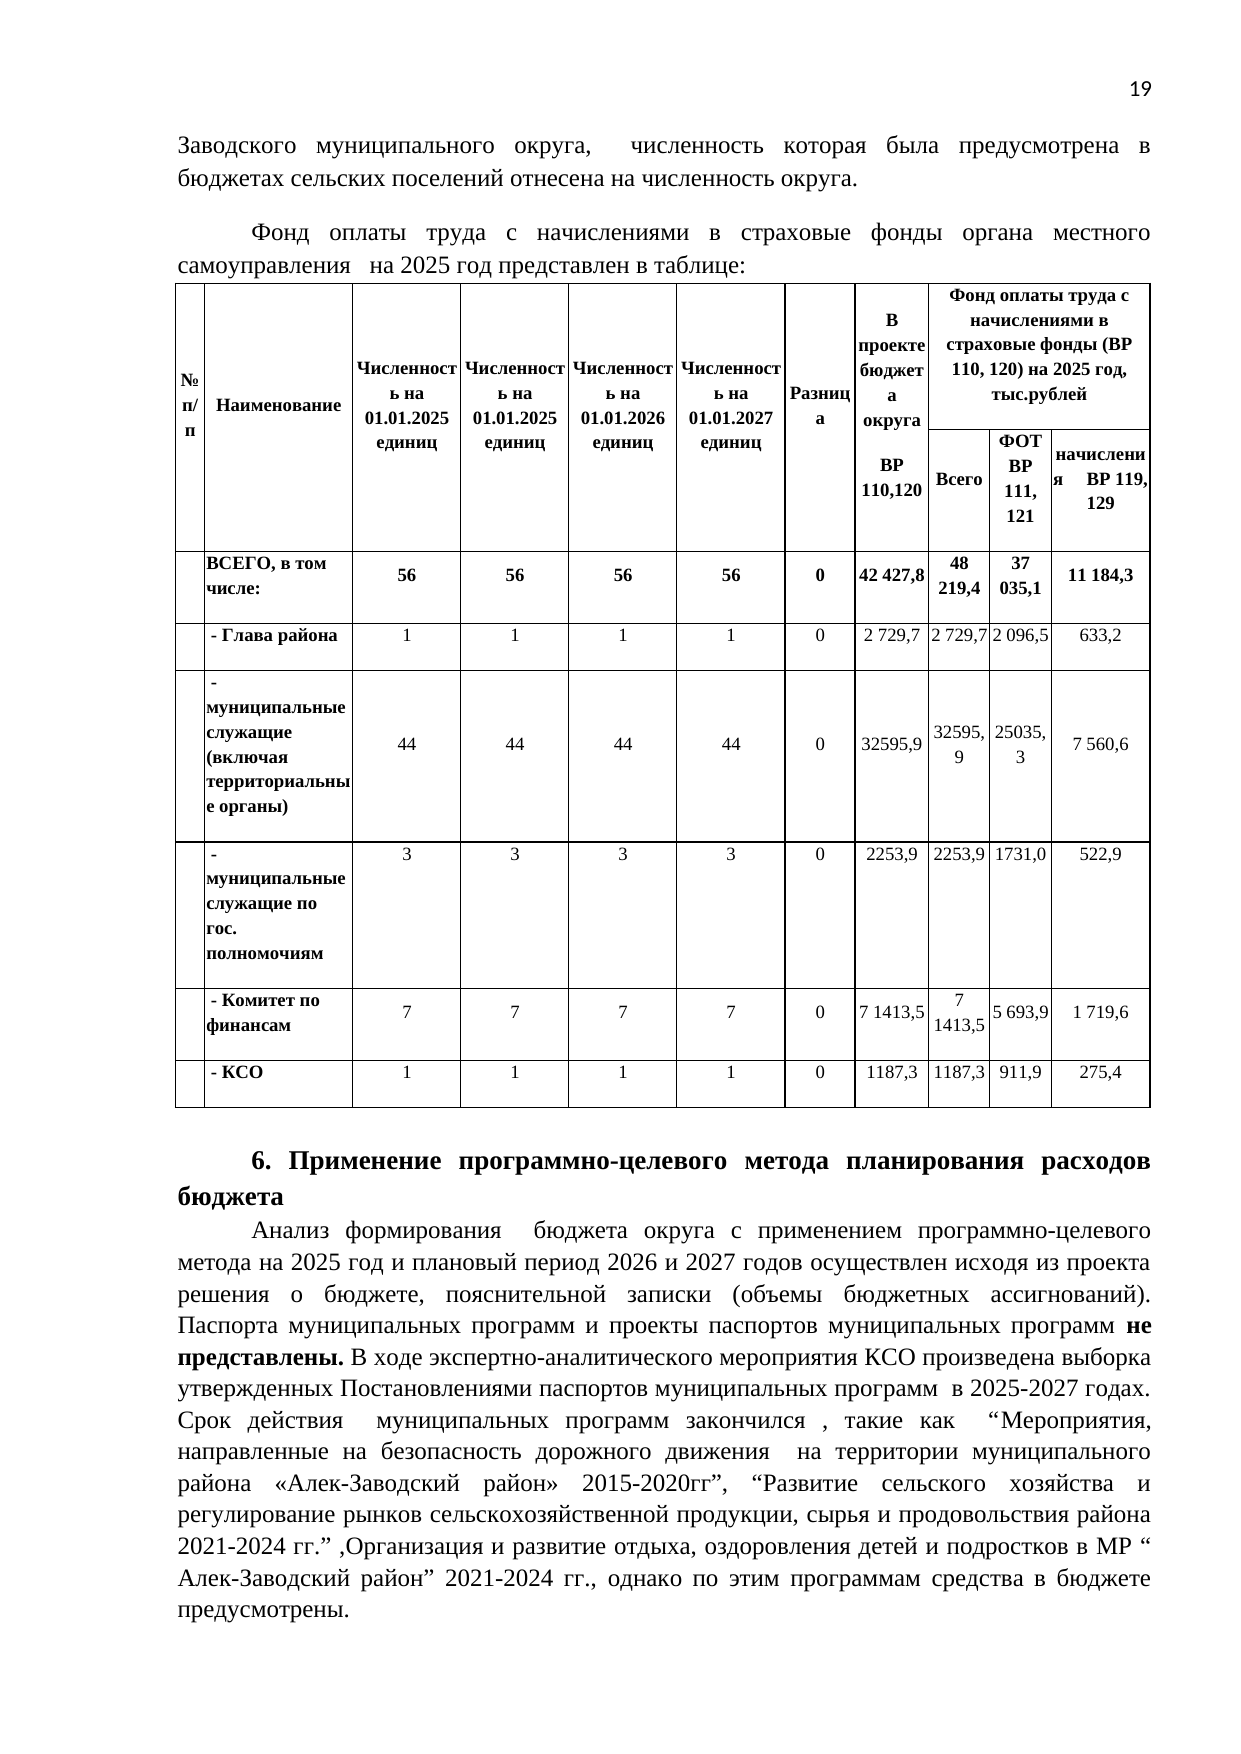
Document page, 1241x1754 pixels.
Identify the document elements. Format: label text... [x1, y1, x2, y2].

table_cell 3 [353, 843, 460, 988]
table_header Численность на 01.01.2026 единиц [569, 284, 676, 551]
table_cell 2 729,7 [929, 624, 989, 670]
table_cell [176, 989, 204, 1060]
table_cell 37 035,1 [990, 552, 1051, 623]
table_cell 275,4 [1052, 1061, 1149, 1107]
table_cell 2 096,5 [990, 624, 1051, 670]
table_cell 1731,0 [990, 843, 1051, 988]
table_cell 1 [353, 1061, 460, 1107]
table_header Наименование [205, 284, 352, 551]
text 6. Применение программно-целевого метода планирования расходов бюджета [177, 1144, 1152, 1211]
table_cell 7 [461, 989, 568, 1060]
table_cell 42 427,8 [856, 552, 928, 623]
text Анализ формирования бюджета округа с применением программно-целевого метода на 2025 год и плановый период 2026 и 2027 годов осуществлен исходя из проекта решения о бюджете, пояснительной записки (объемы бюджетных ассигнований). Паспорта муниципальных программ и проекты паспортов муниципальных программ не представлены. В ходе экспертно-аналитического мероприятия КСО произведена выборка утвержденных Постановлениями паспортов муниципальных программ в 2025-2027 годах. Срок действия муниципальных программ закончился , такие как “Мероприятия, направленные на безопасность дорожного движения на территории муниципального района «Алек-Заводский район» 2015-2020гг”, “Развитие сельского хозяйства и регулирование рынков сельскохозяйственной продукции, сырья и продовольствия района 2021-2024 гг.” ,Организация и развитие отдыха, оздоровления детей и подростков в МР “ Алек-Заводский район” 2021-2024 гг., однако по этим программам средства в бюджете предусмотрены. [177, 1216, 1152, 1623]
table_cell 0 [786, 624, 854, 670]
table_cell 44 [353, 671, 460, 841]
table_cell ВСЕГО, в том числе: [205, 552, 352, 623]
table_cell 3 [569, 843, 676, 988]
table_header Численность на 01.01.2025 единиц [461, 284, 568, 551]
table_cell 3 [461, 843, 568, 988]
table_cell 5 693,9 [990, 989, 1051, 1060]
table_cell 44 [569, 671, 676, 841]
table_header Разница [786, 284, 854, 551]
table_header № п/п [176, 284, 204, 551]
table_cell 56 [461, 552, 568, 623]
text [177, 130, 1152, 192]
table_cell 56 [677, 552, 784, 623]
table_cell [176, 1061, 204, 1107]
table_cell 7 1413,5 [929, 989, 989, 1060]
table_cell 7 [677, 989, 784, 1060]
table_cell 0 [786, 552, 854, 623]
table_cell 1 [569, 1061, 676, 1107]
table_cell 44 [461, 671, 568, 841]
table_cell начисления ВР 119, 129 [1052, 430, 1149, 551]
table_header Численность на 01.01.2025 единиц [353, 284, 460, 551]
table_cell [176, 552, 204, 623]
table_cell 56 [569, 552, 676, 623]
table_cell 0 [786, 989, 854, 1060]
table_cell - Глава района [205, 624, 352, 670]
table_cell 1187,3 [929, 1061, 989, 1107]
table_cell 0 [786, 843, 854, 988]
table_cell Всего [929, 430, 989, 551]
table_cell 44 [677, 671, 784, 841]
table_cell - Комитет по финансам [205, 989, 352, 1060]
table_cell 2253,9 [929, 843, 989, 988]
table_cell 7 [353, 989, 460, 1060]
table_cell 1 [677, 1061, 784, 1107]
table_cell 0 [786, 1061, 854, 1107]
table_cell 633,2 [1052, 624, 1149, 670]
text Фонд оплаты труда с начислениями в страховые фонды органа местного самоуправления на 2025 год представлен в таблице: [177, 217, 1152, 278]
table_cell 2253,9 [856, 843, 928, 988]
table_header В проекте бюджета округа ВР 110,120 [856, 284, 928, 551]
table_cell ФОТ ВР 111, 121 [990, 430, 1051, 551]
table_cell 1 719,6 [1052, 989, 1149, 1060]
table_cell - муниципальные служащие (включая территориальные органы) [205, 671, 352, 841]
table_cell 1 [677, 624, 784, 670]
table_cell 911,9 [990, 1061, 1051, 1107]
table_cell 7 560,6 [1052, 671, 1149, 841]
table_cell [176, 624, 204, 670]
table_cell - муниципальные служащие по гос. полномочиям [205, 843, 352, 988]
table_cell 2 729,7 [856, 624, 928, 670]
table_cell [176, 671, 204, 841]
table_header Численность на 01.01.2027 единиц [677, 284, 784, 551]
table_cell 32595,9 [929, 671, 989, 841]
table_cell 48 219,4 [929, 552, 989, 623]
table_cell 522,9 [1052, 843, 1149, 988]
table_cell 1 [461, 1061, 568, 1107]
table_cell 1 [353, 624, 460, 670]
table_cell 1187,3 [856, 1061, 928, 1107]
table_cell 25035,3 [990, 671, 1051, 841]
table_cell 3 [677, 843, 784, 988]
table_cell - КСО [205, 1061, 352, 1107]
table_cell 11 184,3 [1052, 552, 1149, 623]
table_cell 0 [786, 671, 854, 841]
table_cell 1 [461, 624, 568, 670]
table_cell 7 [569, 989, 676, 1060]
table_cell 32595,9 [856, 671, 928, 841]
table_cell 1 [569, 624, 676, 670]
table_cell 7 1413,5 [856, 989, 928, 1060]
table_header Фонд оплаты труда с начислениями в страховые фонды (ВР 110, 120) на 2025 год, тыс.рублей [929, 284, 1149, 429]
table_cell 56 [353, 552, 460, 623]
table_cell [176, 843, 204, 988]
